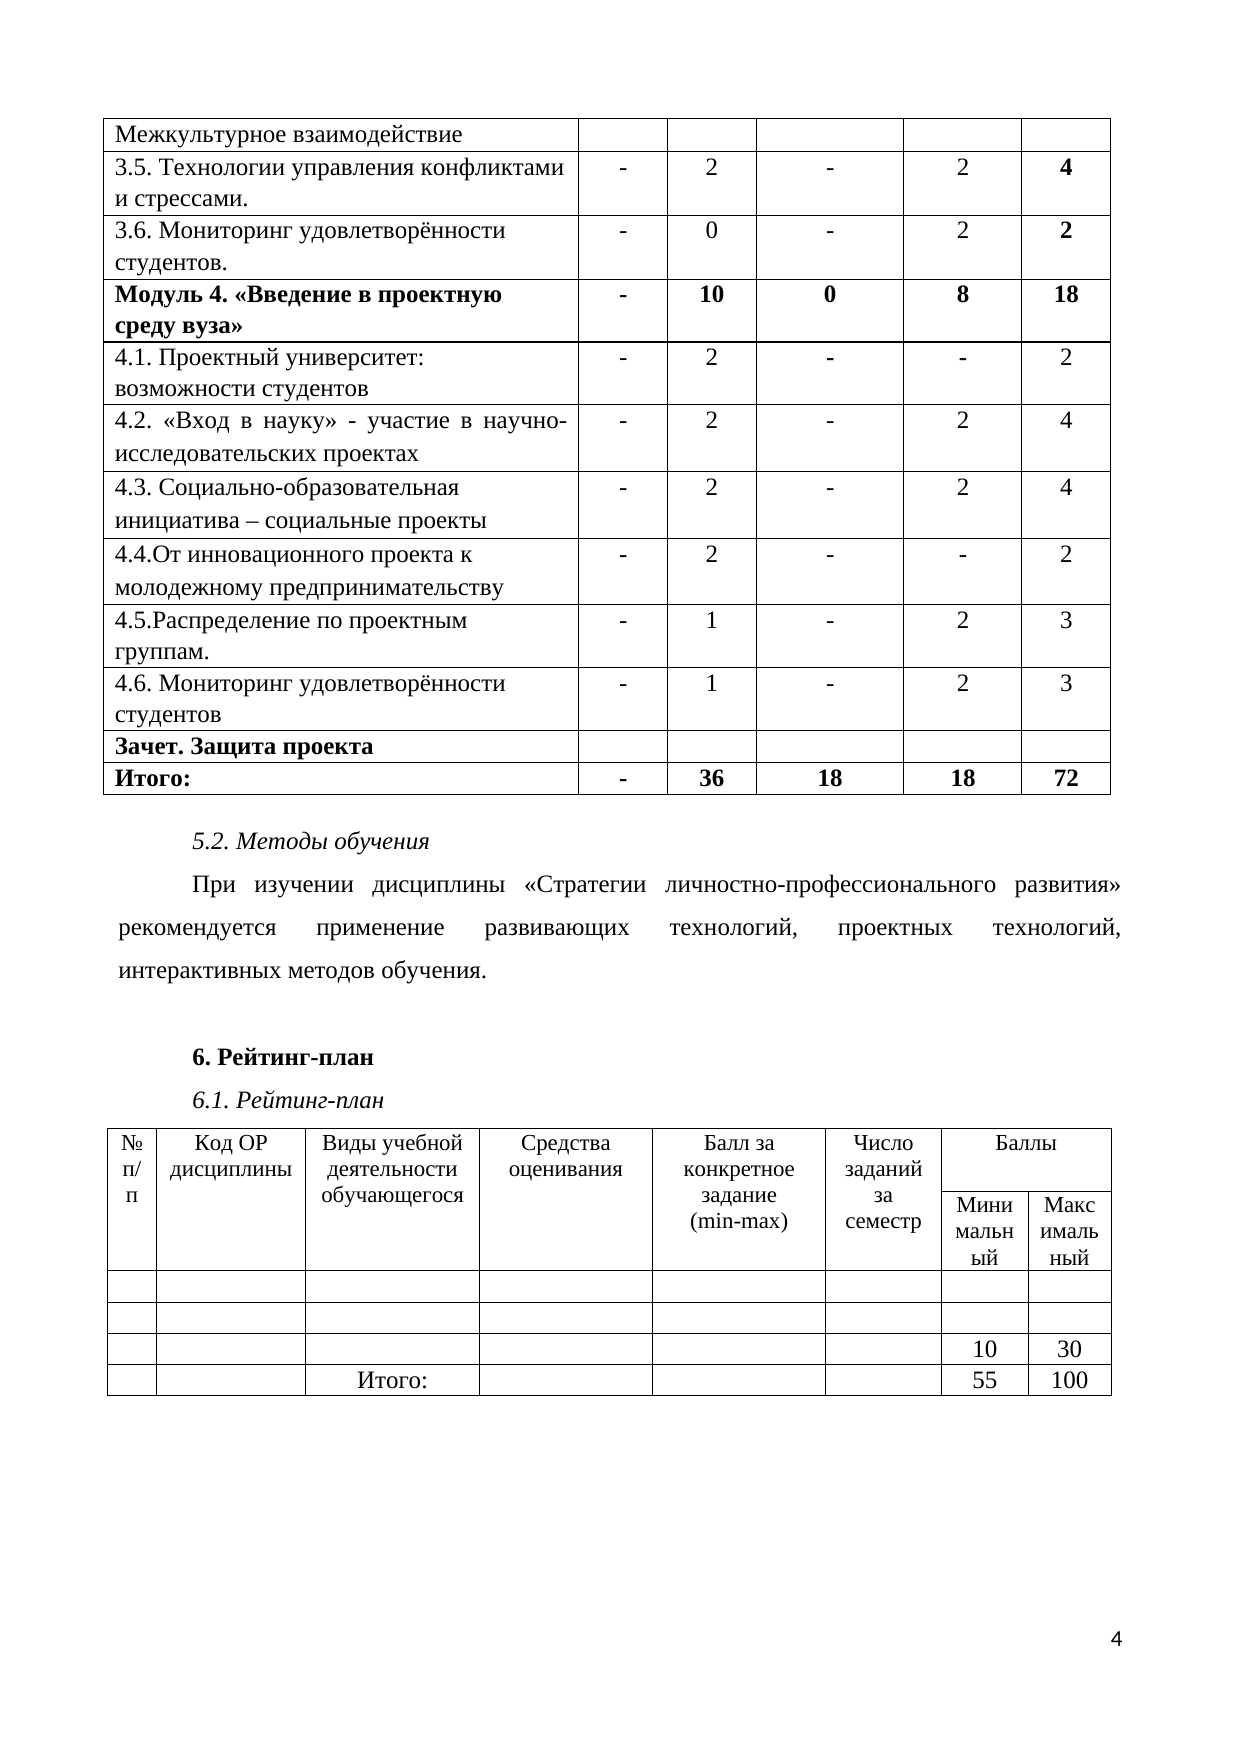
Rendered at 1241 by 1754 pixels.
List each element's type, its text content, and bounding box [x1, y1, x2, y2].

table_cell 72 [1022, 763, 1110, 794]
table_cell 2 [668, 152, 756, 214]
table_cell [826, 1334, 941, 1364]
table_cell [108, 1271, 156, 1301]
table_cell - [904, 539, 1021, 604]
table_cell 3 [1022, 668, 1110, 730]
table_cell [157, 1365, 305, 1395]
table_cell - [757, 343, 903, 404]
table_cell [826, 1365, 941, 1395]
table_cell [942, 1303, 1028, 1333]
table_cell - [579, 152, 667, 214]
text При изучении дисциплины «Стратегии личностно-профессионального развития» рекомендуется применение развивающих технологий, проектных технологий, интерактивных методов обучения. [118, 869, 1122, 984]
table_cell Минимальный [942, 1192, 1028, 1270]
table_header Средства оценивания [480, 1129, 652, 1270]
table_cell - [757, 605, 903, 667]
table_cell [306, 1303, 479, 1333]
table_header Число заданий за семестр [826, 1129, 941, 1270]
table_cell 18 [904, 763, 1021, 794]
table_cell 2 [904, 472, 1021, 538]
table_cell 2 [1022, 539, 1110, 604]
table_cell - [757, 539, 903, 604]
table_cell - [757, 472, 903, 538]
table_cell - [757, 119, 903, 151]
table_cell [653, 1334, 825, 1364]
table_cell [108, 1365, 156, 1395]
table_cell [653, 1271, 825, 1301]
table_header Балл за конкретное задание (min-max) [653, 1129, 825, 1270]
table_cell 4 [1022, 472, 1110, 538]
table_cell - [579, 763, 667, 794]
table_cell [480, 1334, 652, 1364]
table_header № п/п [108, 1129, 156, 1270]
table_cell [904, 731, 1021, 762]
table_cell - [757, 405, 903, 471]
table_cell 0 [757, 280, 903, 341]
table_cell [157, 1271, 305, 1301]
table_cell [1029, 1303, 1111, 1333]
table_cell [668, 731, 756, 762]
table_cell Максимальный [1029, 1192, 1111, 1270]
table_cell - [579, 216, 667, 278]
table_cell 3.6. Мониторинг удовлетворённости студентов. [104, 216, 578, 278]
table_cell - [904, 343, 1021, 404]
table_cell 2 [668, 119, 756, 151]
table_cell 2 [904, 216, 1021, 278]
table_cell - [579, 119, 667, 151]
table_cell [157, 1334, 305, 1364]
table_cell [826, 1303, 941, 1333]
table_cell 10 [668, 280, 756, 341]
table_cell 4.2. «Вход в науку» - участие в научно-исследовательских проектах [104, 405, 578, 471]
table_cell [108, 1303, 156, 1333]
table_cell 4 [1022, 152, 1110, 214]
table_cell 2 [904, 668, 1021, 730]
table_cell 4 [1022, 119, 1110, 151]
table_cell [942, 1271, 1028, 1301]
table_cell 2 [904, 152, 1021, 214]
table_cell - [579, 605, 667, 667]
table_cell [306, 1271, 479, 1301]
table_cell [579, 731, 667, 762]
table_cell 18 [757, 763, 903, 794]
table_cell - [579, 405, 667, 471]
table_cell 4.1. Проектный университет: возможности студентов [104, 343, 578, 404]
table_cell [480, 1365, 652, 1395]
table_cell 2 [1022, 343, 1110, 404]
table_cell 100 [1029, 1365, 1111, 1395]
table_cell Итого: [104, 763, 578, 794]
table_cell 0 [668, 216, 756, 278]
table_cell [757, 731, 903, 762]
table_cell 55 [942, 1365, 1028, 1395]
table_cell [306, 1334, 479, 1364]
table_cell 2 [904, 119, 1021, 151]
table_cell 10 [942, 1334, 1028, 1364]
table_cell 4.4.От инновационного проекта к молодежному предпринимательству [104, 539, 578, 604]
table_cell 4.3. Социально-образовательная инициатива – социальные проекты [104, 472, 578, 538]
table_cell [480, 1271, 652, 1301]
table_cell 2 [1022, 216, 1110, 278]
table_cell 3.5. Технологии управления конфликтами и стрессами. [104, 152, 578, 214]
table_cell [1022, 731, 1110, 762]
table_cell 8 [904, 280, 1021, 341]
table_cell [1029, 1271, 1111, 1301]
table_cell 4.5.Распределение по проектным группам. [104, 605, 578, 667]
table_header Баллы [942, 1129, 1111, 1191]
table_cell 3 [1022, 605, 1110, 667]
table_cell 2 [904, 605, 1021, 667]
table_cell - [579, 280, 667, 341]
table_cell [826, 1271, 941, 1301]
table_cell 2 [668, 539, 756, 604]
table_cell [157, 1303, 305, 1333]
table_cell - [579, 668, 667, 730]
table_cell 36 [668, 763, 756, 794]
table_cell 4.6. Мониторинг удовлетворённости студентов [104, 668, 578, 730]
table_cell 1 [668, 668, 756, 730]
table_cell - [579, 539, 667, 604]
table_header Виды учебной деятельности обучающегося [306, 1129, 479, 1270]
text 6. Рейтинг-план [118, 1042, 1122, 1071]
table_cell - [757, 152, 903, 214]
table_cell 2 [668, 343, 756, 404]
table_cell Модуль 4. «Введение в проектную среду вуза» [104, 280, 578, 341]
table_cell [104, 119, 578, 151]
table_cell Зачет. Защита проекта [104, 731, 578, 762]
table_cell - [579, 343, 667, 404]
table_header Код ОР дисциплины [157, 1129, 305, 1270]
table_cell Итого: [306, 1365, 479, 1395]
table_cell 2 [904, 405, 1021, 471]
table_cell - [757, 216, 903, 278]
table_cell 18 [1022, 280, 1110, 341]
table_cell - [579, 472, 667, 538]
table_cell 30 [1029, 1334, 1111, 1364]
table_cell 1 [668, 605, 756, 667]
text 6.1. Рейтинг-план [118, 1085, 1122, 1114]
table_cell 4 [1022, 405, 1110, 471]
table_cell 2 [668, 472, 756, 538]
text 5.2. Методы обучения [118, 826, 1122, 855]
table_cell [653, 1365, 825, 1395]
table_cell [108, 1334, 156, 1364]
table_cell [480, 1303, 652, 1333]
table_cell [653, 1303, 825, 1333]
table_cell 2 [668, 405, 756, 471]
table_cell - [757, 668, 903, 730]
